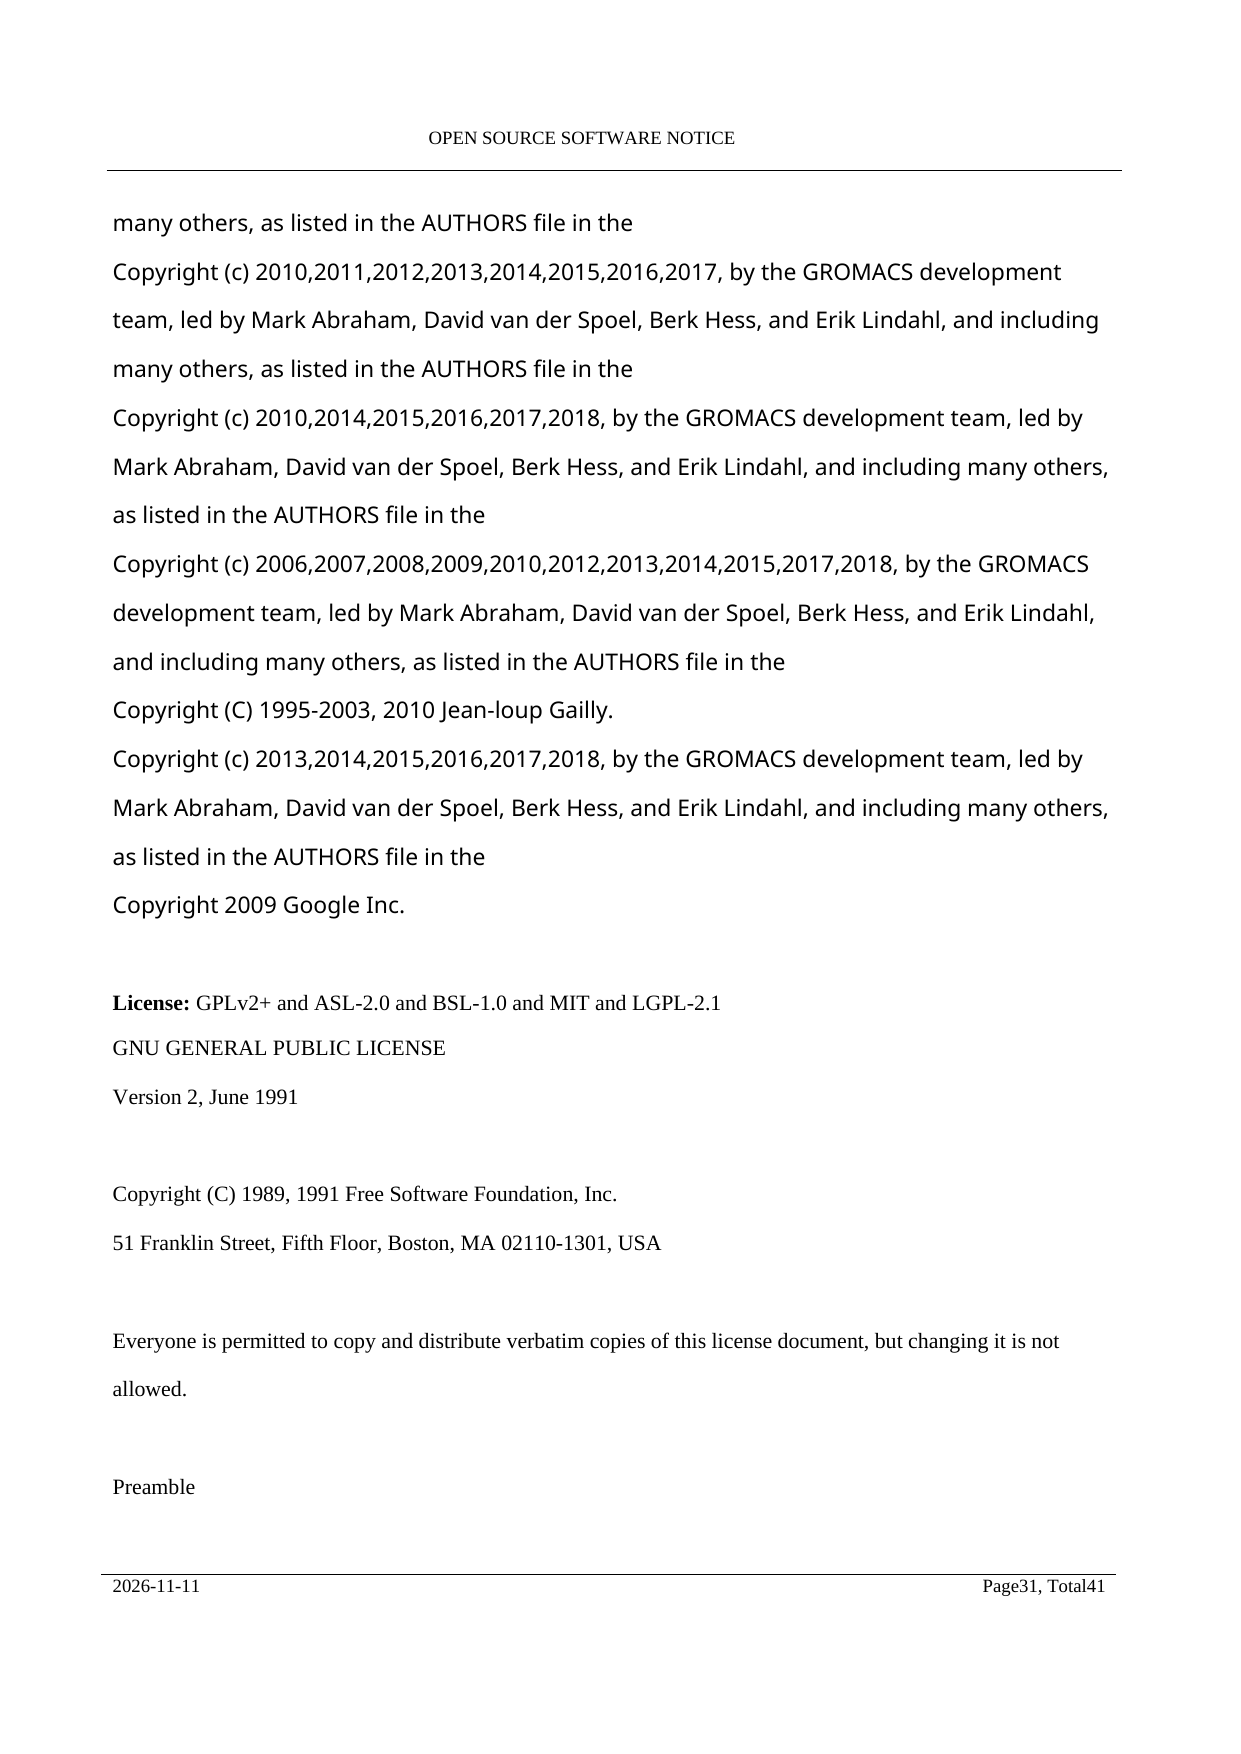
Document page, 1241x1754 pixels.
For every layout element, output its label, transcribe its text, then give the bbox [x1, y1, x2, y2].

text License: GPLv2+ and ASL-2.0 and BSL-1.0 and MIT and LGPL-2.1 [112, 986, 1128, 1019]
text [112, 1031, 1128, 1503]
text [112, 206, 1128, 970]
